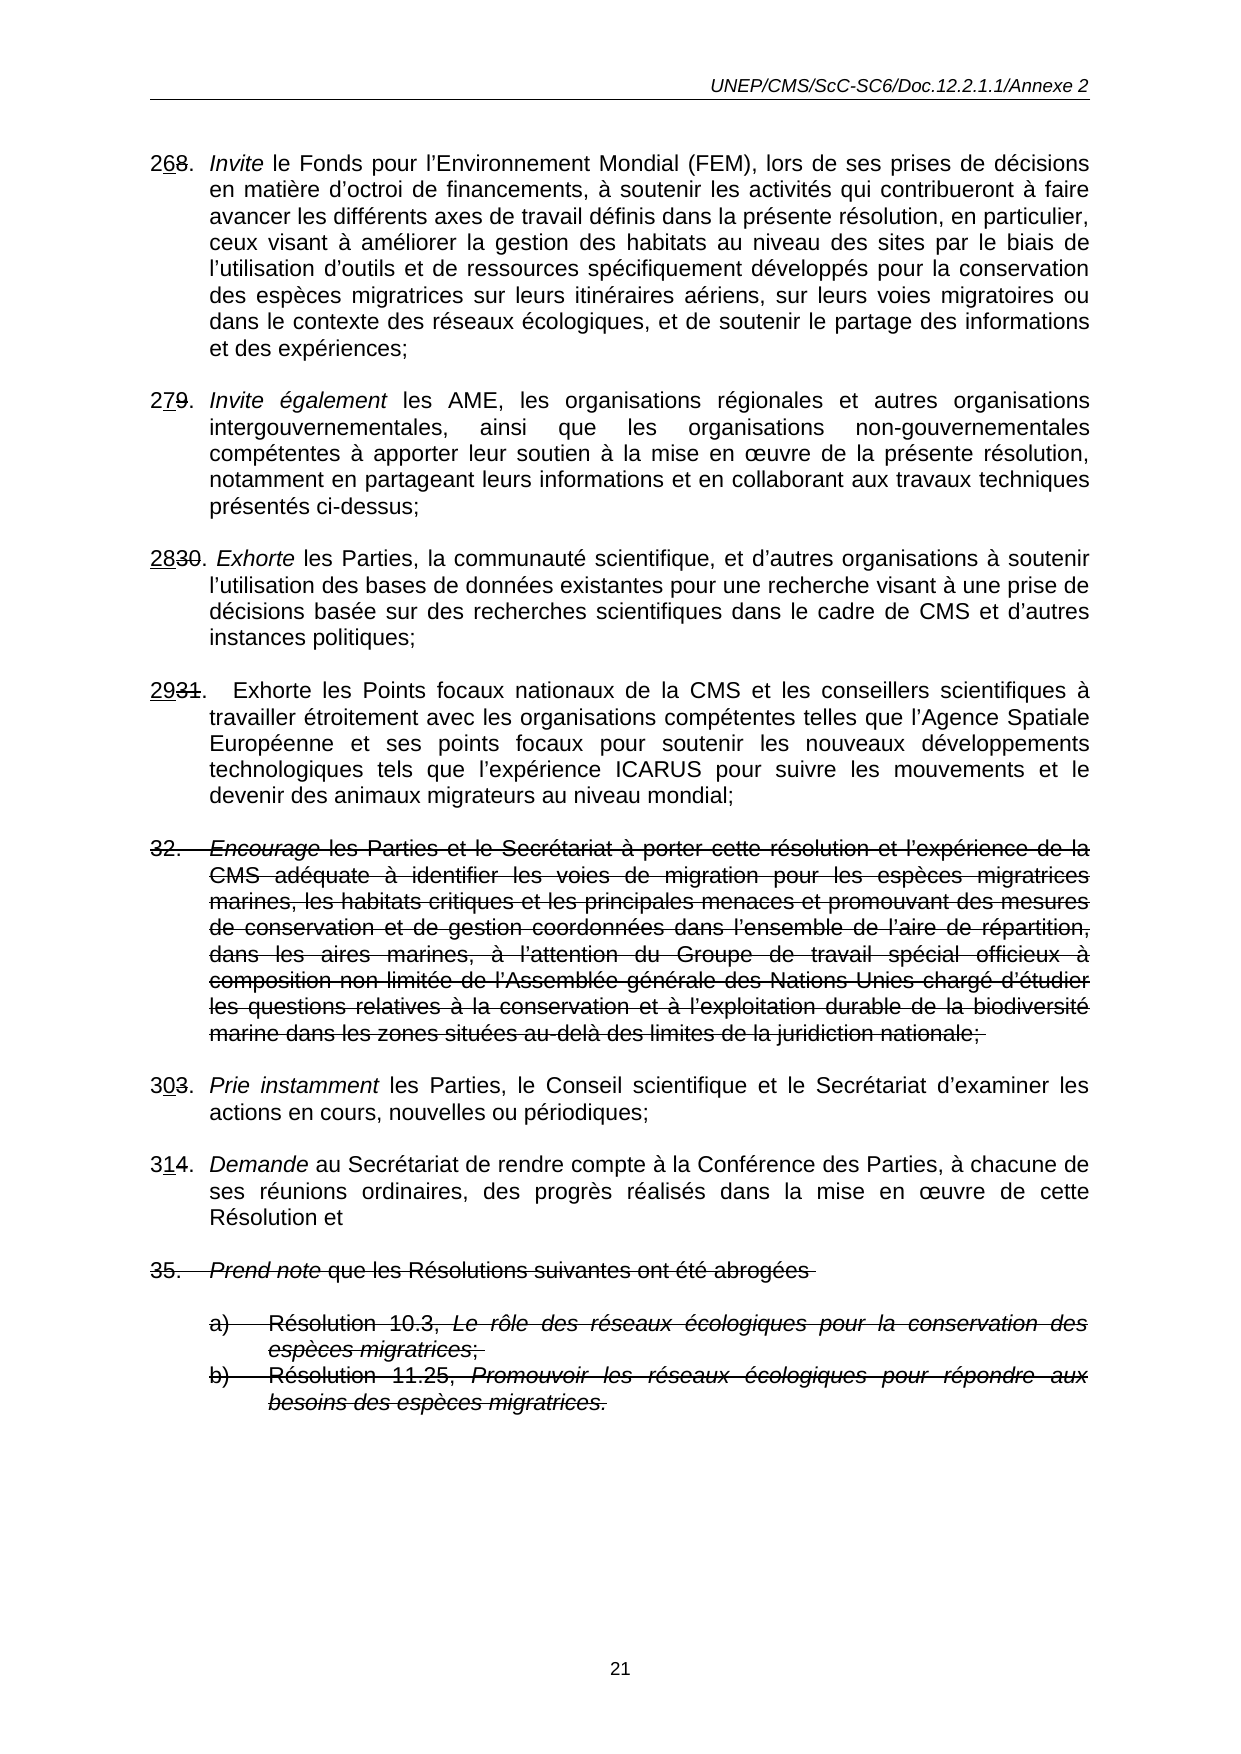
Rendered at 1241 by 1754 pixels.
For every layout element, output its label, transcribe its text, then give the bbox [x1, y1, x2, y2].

list Résolution 11.25, Promouvoir les réseaux écologiques pour répondre aux besoins des espèces migratrices. [209, 1362, 1090, 1415]
list Résolution 10.3, Le rôle des réseaux écologiques pour la conservation des espèces migratrices; [209, 1309, 1090, 1362]
text 2830. Exhorte les Parties, la communauté scientifique, et d’autres organisations à soutenir l’utilisation des bases de données existantes pour une recherche visant à une prise de décisions basée sur des recherches scientifiques dans le cadre de CMS et d’autres instances politiques; [150, 545, 1090, 651]
text 279. Invite également les AME, les organisations régionales et autres organisations intergouvernementales, ainsi que les organisations non-gouvernementales compétentes à apporter leur soutien à la mise en œuvre de la présente résolution, notamment en partageant leurs informations et en collaborant aux travaux techniques présentés ci-dessus; [150, 387, 1090, 519]
text 303. Prie instamment les Parties, le Conseil scientifique et le Secrétariat d’examiner les actions en cours, nouvelles ou périodiques; [150, 1072, 1090, 1125]
text 268. Invite le Fonds pour l’Environnement Mondial (FEM), lors de ses prises de décisions en matière d’octroi de financements, à soutenir les activités qui contribueront à faire avancer les différents axes de travail définis dans la présente résolution, en particulier, ceux visant à améliorer la gestion des habitats au niveau des sites par le biais de l’utilisation d’outils et de ressources spécifiquement développés pour la conservation des espèces migratrices sur leurs itinéraires aériens, sur leurs voies migratoires ou dans le contexte des réseaux écologiques, et de soutenir le partage des informations et des expériences; [150, 150, 1090, 361]
text 32. Encourage les Parties et le Secrétariat à porter cette résolution et l’expérience de la CMS adéquate à identifier les voies de migration pour les espèces migratrices marines, les habitats critiques et les principales menaces et promouvant des mesures de conservation et de gestion coordonnées dans l’ensemble de l’aire de répartition, dans les aires marines, à l’attention du Groupe de travail spécial officieux à composition non limitée de l’Assemblée générale des Nations Unies chargé d’étudier les questions relatives à la conservation et à l’exploitation durable de la biodiversité marine dans les zones situées au-delà des limites de la juridiction nationale; [150, 851, 1090, 1046]
text 314. Demande au Secrétariat de rendre compte à la Conférence des Parties, à chacune de ses réunions ordinaires, des progrès réalisés dans la mise en œuvre de cette Résolution et [150, 1151, 1090, 1231]
text 35. Prend note que les Résolutions suivantes ont été abrogées [150, 1257, 1090, 1283]
text 2931. Exhorte les Points focaux nationaux de la CMS et les conseillers scientifiques à travailler étroitement avec les organisations compétentes telles que l’Agence Spatiale Européenne et ses points focaux pour soutenir les nouveaux développements technologiques tels que l’expérience ICARUS pour suivre les mouvements et le devenir des animaux migrateurs au niveau mondial; [150, 677, 1090, 809]
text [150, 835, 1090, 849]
